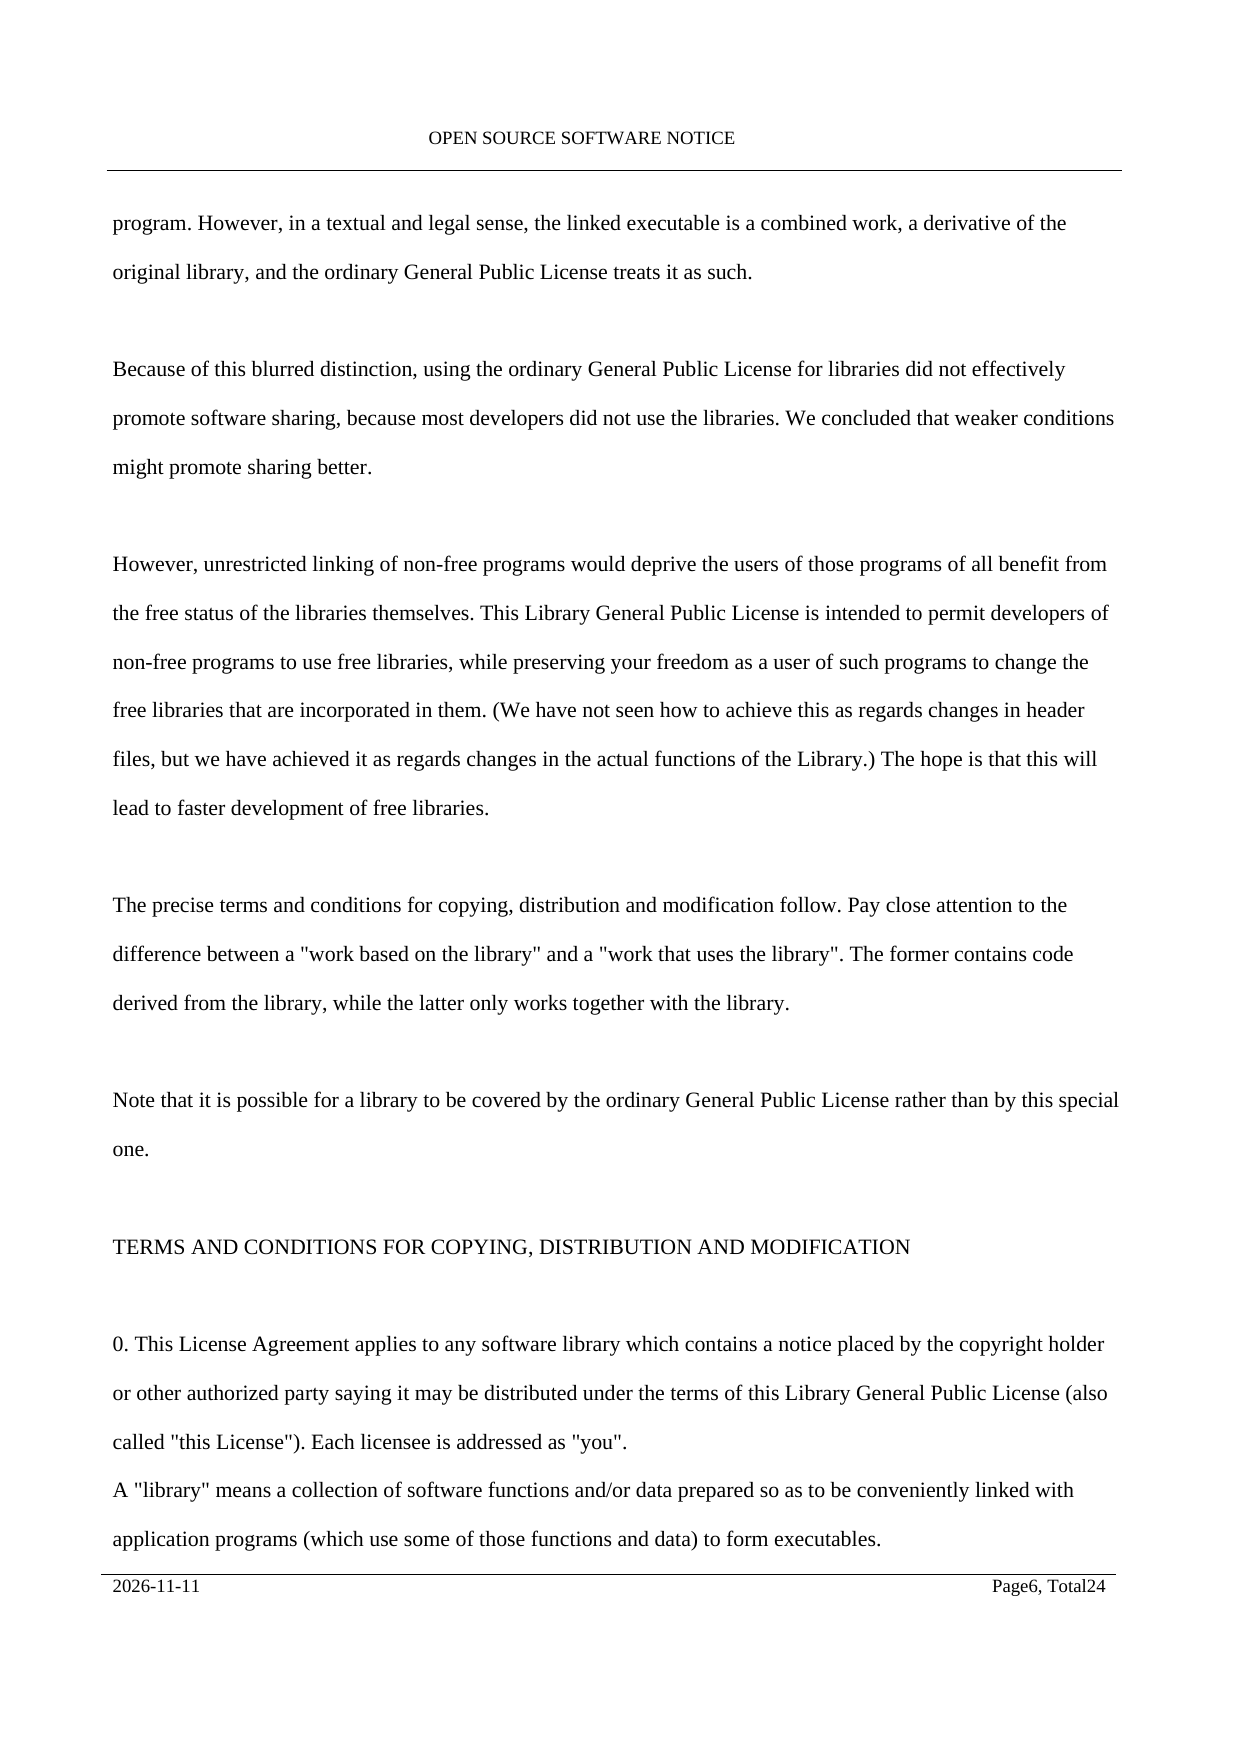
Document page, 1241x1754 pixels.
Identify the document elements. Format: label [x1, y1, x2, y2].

text [112, 206, 1128, 1555]
